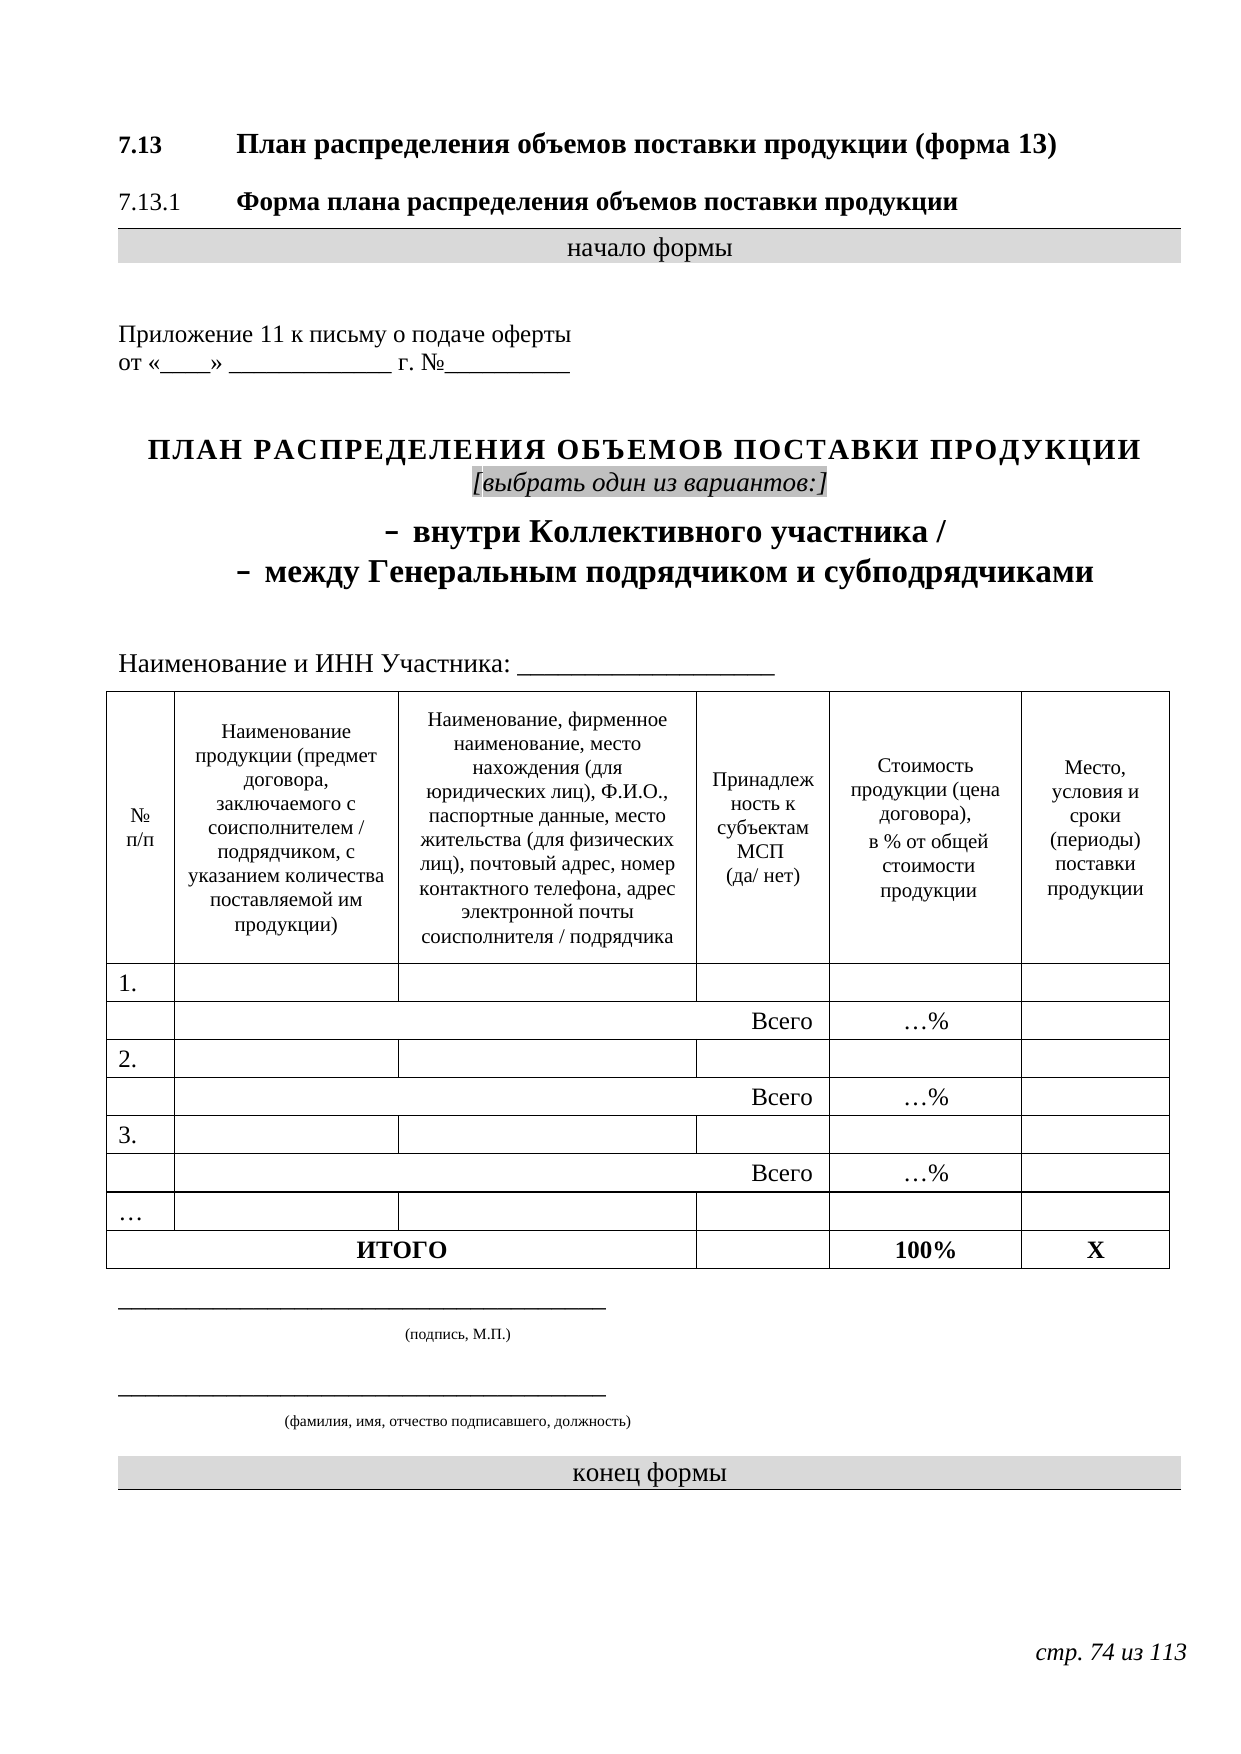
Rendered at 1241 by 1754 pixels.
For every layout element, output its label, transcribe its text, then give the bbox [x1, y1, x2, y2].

table_cell [399, 964, 696, 1001]
table_cell [399, 1116, 696, 1153]
table_cell [399, 1040, 696, 1077]
table_cell [107, 1116, 174, 1153]
table_cell Всего [175, 1078, 829, 1115]
table_header Наименование, фирменное наименование, место нахождения (для юридических лиц), Ф.И.О., паспортные данные, место жительства (для физических лиц), почтовый адрес, номер контактного телефона, адрес электронной почты соисполнителя / подрядчика [399, 692, 696, 963]
text ____________________________________ [118, 1368, 1181, 1400]
table_header № п/п [107, 692, 174, 963]
table_cell Х [1022, 1231, 1169, 1268]
table_cell [107, 1040, 174, 1077]
table_cell 100% [830, 1231, 1021, 1268]
table_cell [830, 1116, 1021, 1153]
table_cell [175, 964, 398, 1001]
table_cell [1022, 1116, 1169, 1153]
table_cell …% [830, 1154, 1021, 1191]
table_cell Всего [175, 1002, 829, 1039]
table_cell [399, 1193, 696, 1229]
text ____________________________________ [118, 1281, 1181, 1312]
table_cell [830, 964, 1021, 1001]
table_header Принадлежность к субъектам МСП (да/ нет) [697, 692, 829, 963]
table_cell [830, 1040, 1021, 1077]
subtitle План распределения объемов поставки продукции (форма 13) [118, 126, 1181, 160]
text План распределения объемов поставки продукции [выбрать один из вариантов:] [118, 432, 1181, 497]
table_cell …% [830, 1002, 1021, 1039]
table_cell [107, 1078, 174, 1115]
table_cell [697, 1040, 829, 1077]
table_cell [697, 1193, 829, 1229]
list между Генеральным подрядчиком и субподрядчиками [148, 550, 1181, 591]
table_cell [1022, 1040, 1169, 1077]
table_cell [1022, 1078, 1169, 1115]
table_cell [175, 1116, 398, 1153]
table_cell [175, 1193, 398, 1229]
table_cell [1022, 1193, 1169, 1229]
table_cell [107, 1002, 174, 1039]
table_header Наименование продукции (предмет договора, заключаемого с соисполнителем / подрядчиком, с указанием количества поставляемой им продукции) [175, 692, 398, 963]
text Форма плана распределения объемов поставки продукции [118, 185, 1181, 216]
table_header Стоимость продукции (цена договора), в % от общей стоимости продукции [830, 692, 1021, 963]
text начало формы [118, 229, 1181, 263]
text (подпись, М.П.) [118, 1325, 797, 1356]
table_cell [697, 1231, 829, 1268]
table_cell … [107, 1193, 174, 1229]
list внутри Коллективного участника / [148, 509, 1181, 550]
table_cell [107, 1154, 174, 1191]
table_cell [175, 1040, 398, 1077]
text Приложение 11 к письму о подаче оферты от «____» _____________ г. №__________ [118, 319, 1181, 376]
table_cell [830, 1193, 1021, 1229]
text Наименование и ИНН Участника: ___________________ [118, 647, 1181, 678]
table_cell [1022, 964, 1169, 1001]
table_cell Всего [175, 1154, 829, 1191]
table_cell [107, 964, 174, 1001]
table_cell [1022, 1002, 1169, 1039]
table_cell [697, 1116, 829, 1153]
table_cell ИТОГО [107, 1231, 696, 1268]
text конец формы [118, 1456, 1181, 1489]
table_cell …% [830, 1078, 1021, 1115]
table_header Место, условия и сроки (периоды) поставки продукции [1022, 692, 1169, 963]
table_cell [1022, 1154, 1169, 1191]
table_cell [697, 964, 829, 1001]
text (фамилия, имя, отчество подписавшего, должность) [118, 1412, 797, 1443]
